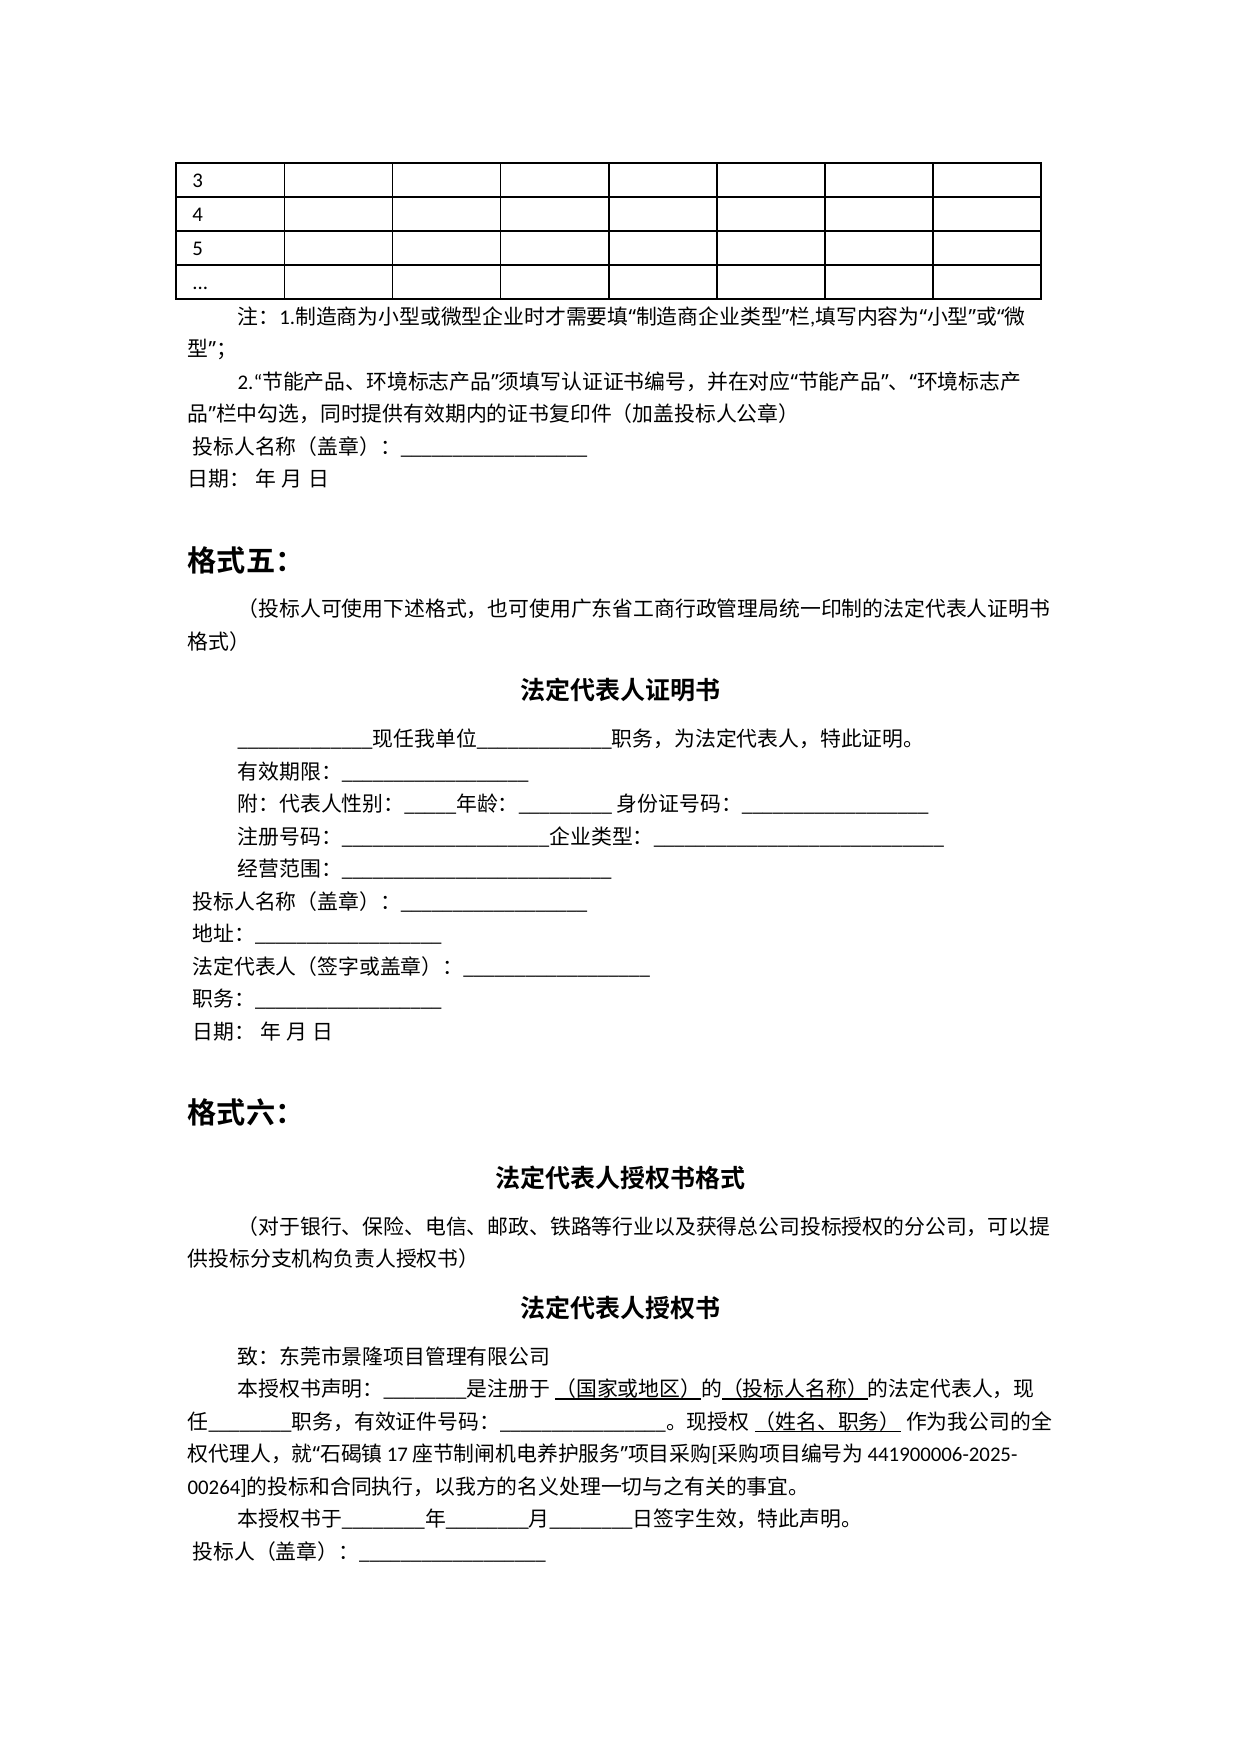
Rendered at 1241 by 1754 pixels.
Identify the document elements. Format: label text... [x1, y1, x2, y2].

text 法定代表人（签字或盖章）：__________________ [187, 950, 1053, 982]
text _____________现任我单位_____________职务，为法定代表人，特此证明。 [187, 722, 1053, 755]
text 注册号码：____________________企业类型：____________________________ [187, 820, 1053, 852]
table_cell [610, 164, 716, 196]
text 地址：__________________ [187, 917, 1053, 950]
text 法定代表人授权书格式 [187, 1145, 1053, 1210]
table_cell [501, 164, 608, 196]
text 投标人名称（盖章）：__________________ [187, 430, 1053, 462]
text 日期： 年 月 日 [187, 462, 1053, 495]
table_cell [501, 266, 608, 298]
text 经营范围：__________________________ [187, 852, 1053, 885]
text 有效期限：__________________ [187, 755, 1053, 787]
table_cell [393, 198, 500, 230]
table_cell [934, 266, 1040, 298]
text 附：代表人性别：_____年龄：_________ 身份证号码：__________________ [187, 787, 1053, 820]
table_cell 4 [177, 198, 284, 230]
table_cell [934, 164, 1040, 196]
text 格式五： [187, 527, 1053, 592]
text （投标人可使用下述格式，也可使用广东省工商行政管理局统一印制的法定代表人证明书格式） [187, 592, 1053, 657]
table_cell [393, 266, 500, 298]
table_cell [610, 198, 716, 230]
table_cell [826, 266, 932, 298]
table_cell [826, 164, 932, 196]
text 2.“节能产品、环境标志产品”须填写认证证书编号，并在对应“节能产品”、“环境标志产品”栏中勾选，同时提供有效期内的证书复印件（加盖投标人公章） [187, 365, 1053, 430]
table_cell [285, 198, 392, 230]
text 法定代表人证明书 [187, 657, 1053, 722]
text 格式六： [187, 1080, 1053, 1145]
table_cell [718, 198, 824, 230]
table_cell [718, 232, 824, 264]
table_cell 3 [177, 164, 284, 196]
table_cell [393, 164, 500, 196]
text （对于银行、保险、电信、邮政、铁路等行业以及获得总公司投标授权的分公司，可以提供投标分支机构负责人授权书） [187, 1210, 1053, 1275]
table_cell [718, 266, 824, 298]
table_cell [934, 198, 1040, 230]
table_cell [610, 232, 716, 264]
text 本授权书于________年________月________日签字生效，特此声明。 [187, 1502, 1053, 1535]
table_cell [501, 232, 608, 264]
table_cell [826, 232, 932, 264]
text 投标人（盖章）：__________________ [187, 1535, 1053, 1567]
table_cell [285, 232, 392, 264]
text 注：1.制造商为小型或微型企业时才需要填“制造商企业类型”栏,填写内容为“小型”或“微型”； [187, 300, 1053, 365]
table_cell ... [177, 266, 284, 298]
table_cell [718, 164, 824, 196]
table_cell 5 [177, 232, 284, 264]
text 投标人名称（盖章）：__________________ [187, 885, 1053, 917]
table_cell [501, 198, 608, 230]
table_cell [826, 198, 932, 230]
text 法定代表人授权书 [187, 1275, 1053, 1340]
table_cell [610, 266, 716, 298]
table_cell [285, 266, 392, 298]
text 职务：__________________ [187, 982, 1053, 1015]
text 日期： 年 月 日 [187, 1015, 1053, 1047]
text 本授权书声明：________是注册于 （国家或地区）的（投标人名称）的法定代表人，现任________职务，有效证件号码：________________。现授权 （姓名、职务） 作为我公司的全权代理人，就“石碣镇17座节制闸机电养护服务”项目采购[采购项目编号为441900006-2025-00264]的投标和合同执行，以我方的名义处理一切与之有关的事宜。 [187, 1372, 1053, 1502]
table_cell [934, 232, 1040, 264]
text 致：东莞市景隆项目管理有限公司 [187, 1340, 1053, 1372]
table_cell [285, 164, 392, 196]
table_cell [393, 232, 500, 264]
